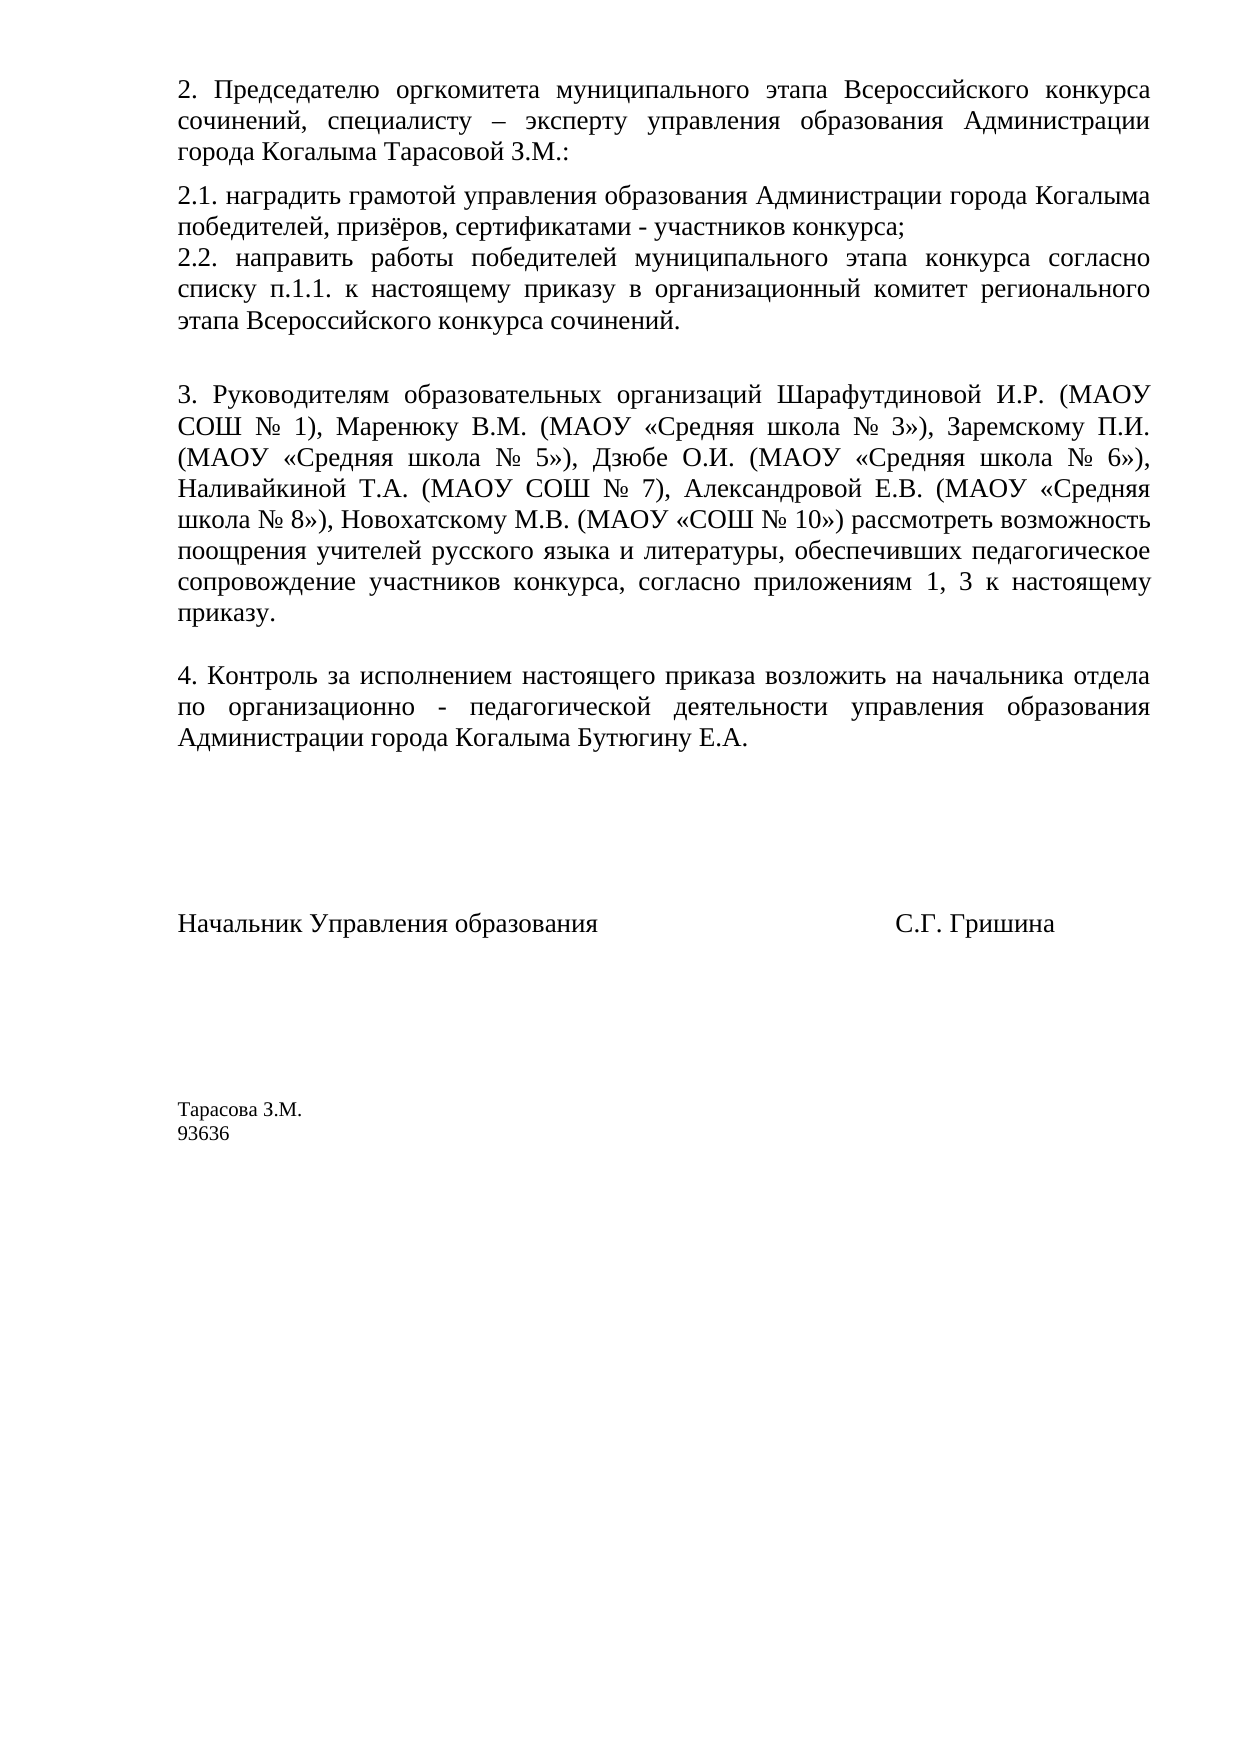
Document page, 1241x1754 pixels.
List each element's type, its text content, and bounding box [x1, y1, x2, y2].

text 4. Контроль за исполнением настоящего приказа возложить на начальника отдела по организационно - педагогической деятельности управления образования Администрации города Когалыма Бутюгину Е.А. [177, 659, 1152, 752]
text Тарасова З.М. [177, 1096, 1152, 1121]
text 2. Председателю оргкомитета муниципального этапа Всероссийского конкурса сочинений, специалисту – эксперту управления образования Администрации города Когалыма Тарасовой З.М.: [177, 73, 1152, 167]
text Начальник Управления образования С.Г. Гришина [177, 907, 1152, 938]
text 3. Руководителям образовательных организаций Шарафутдиновой И.Р. (МАОУ СОШ № 1), Маренюку В.М. (МАОУ «Средняя школа № 3»), Заремскому П.И. (МАОУ «Средняя школа № 5»), Дзюбе О.И. (МАОУ «Средняя школа № 6»), Наливайкиной Т.А. (МАОУ СОШ № 7), Александровой Е.В. (МАОУ «Средняя школа № 8»), Новохатскому М.В. (МАОУ «СОШ № 10») рассмотреть возможность поощрения учителей русского языка и литературы, обеспечивших педагогическое сопровождение участников конкурса, согласно приложениям 1, 3 к настоящему приказу. [177, 378, 1152, 628]
text 93636 [177, 1121, 1152, 1144]
text 2.2. направить работы победителей муниципального этапа конкурса согласно списку п.1.1. к настоящему приказу в организационный комитет регионального этапа Всероссийского конкурса сочинений. [177, 241, 1152, 335]
text 2.1. наградить грамотой управления образования Администрации города Когалыма победителей, призёров, сертификатами - участников конкурса; [177, 179, 1152, 241]
